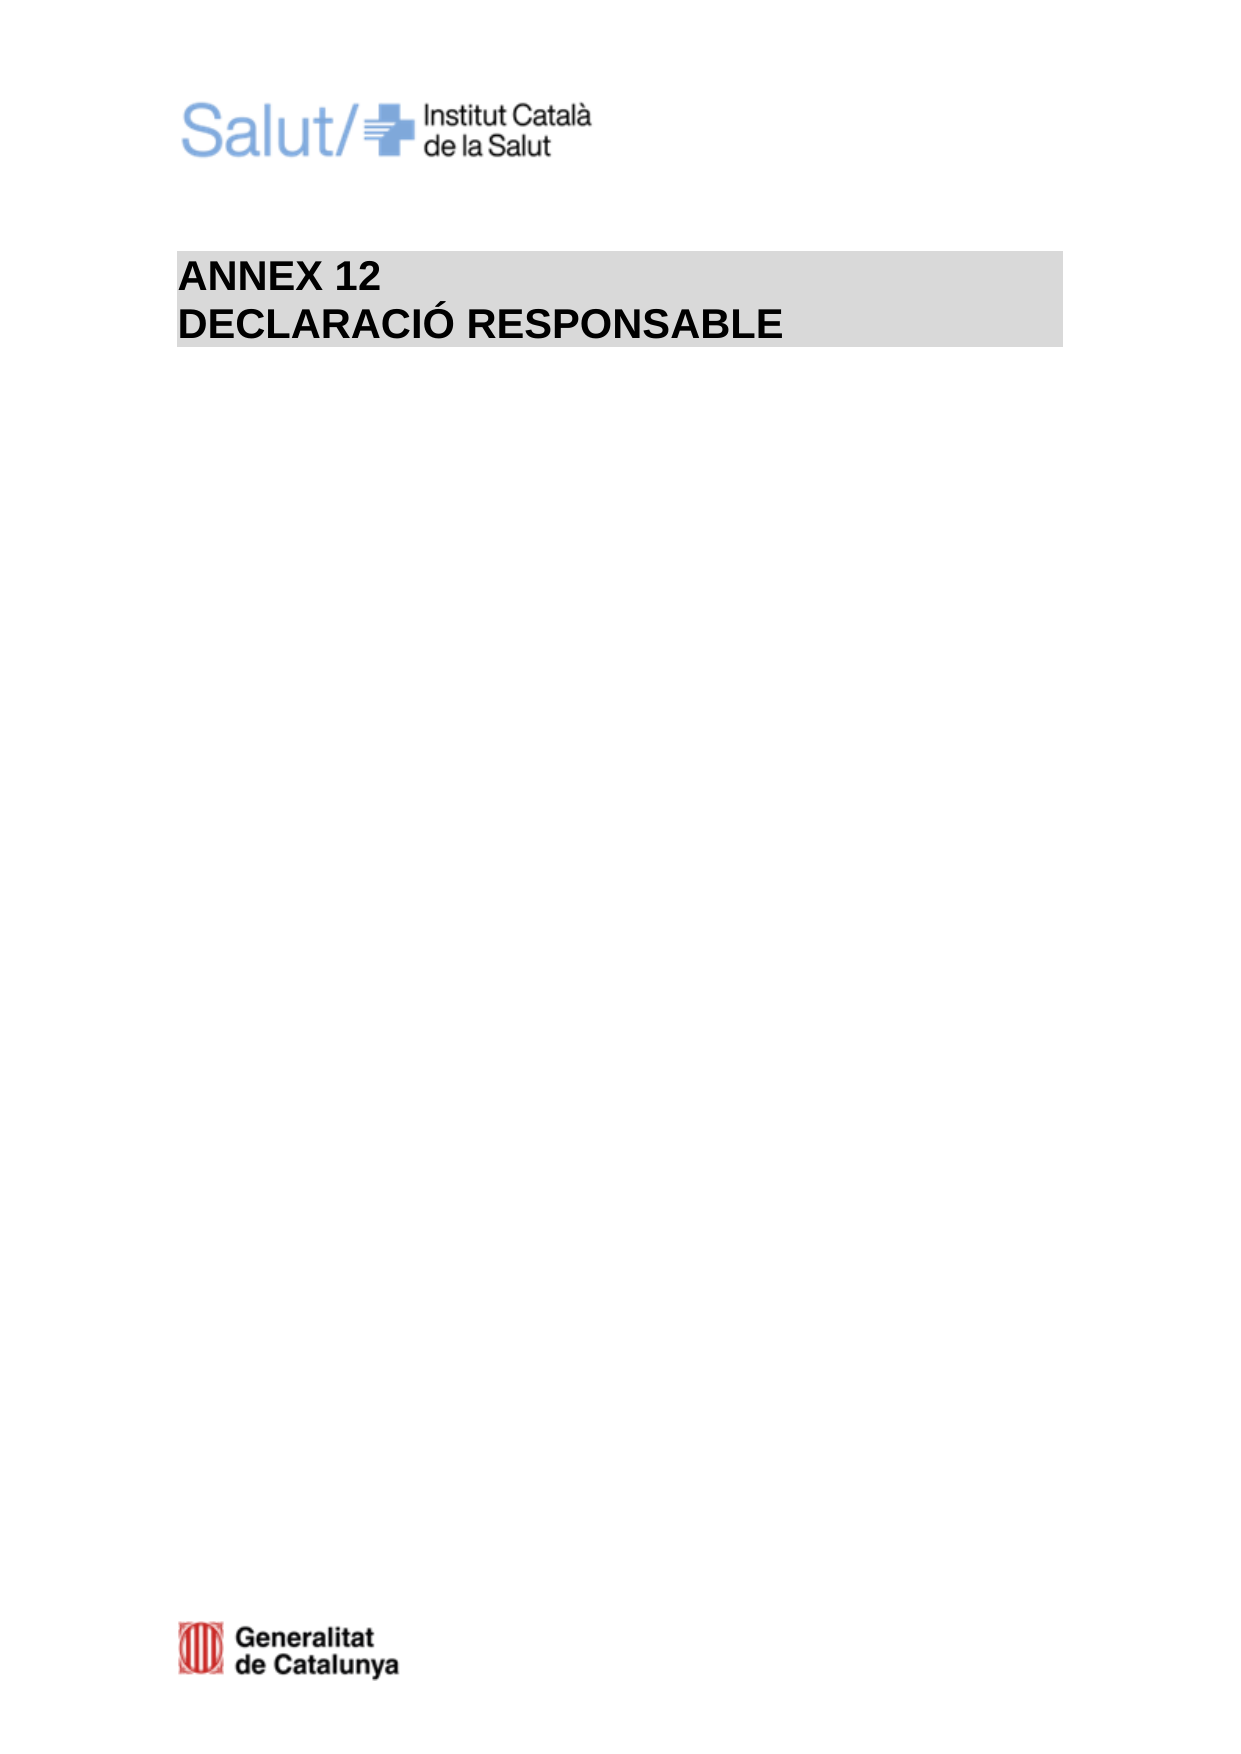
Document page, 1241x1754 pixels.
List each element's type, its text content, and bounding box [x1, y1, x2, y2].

picture [177, 100, 595, 162]
text DECLARACIÓ RESPONSABLE [177, 299, 1063, 347]
text ANNEX 12 [177, 251, 1063, 299]
picture [177, 1620, 401, 1681]
